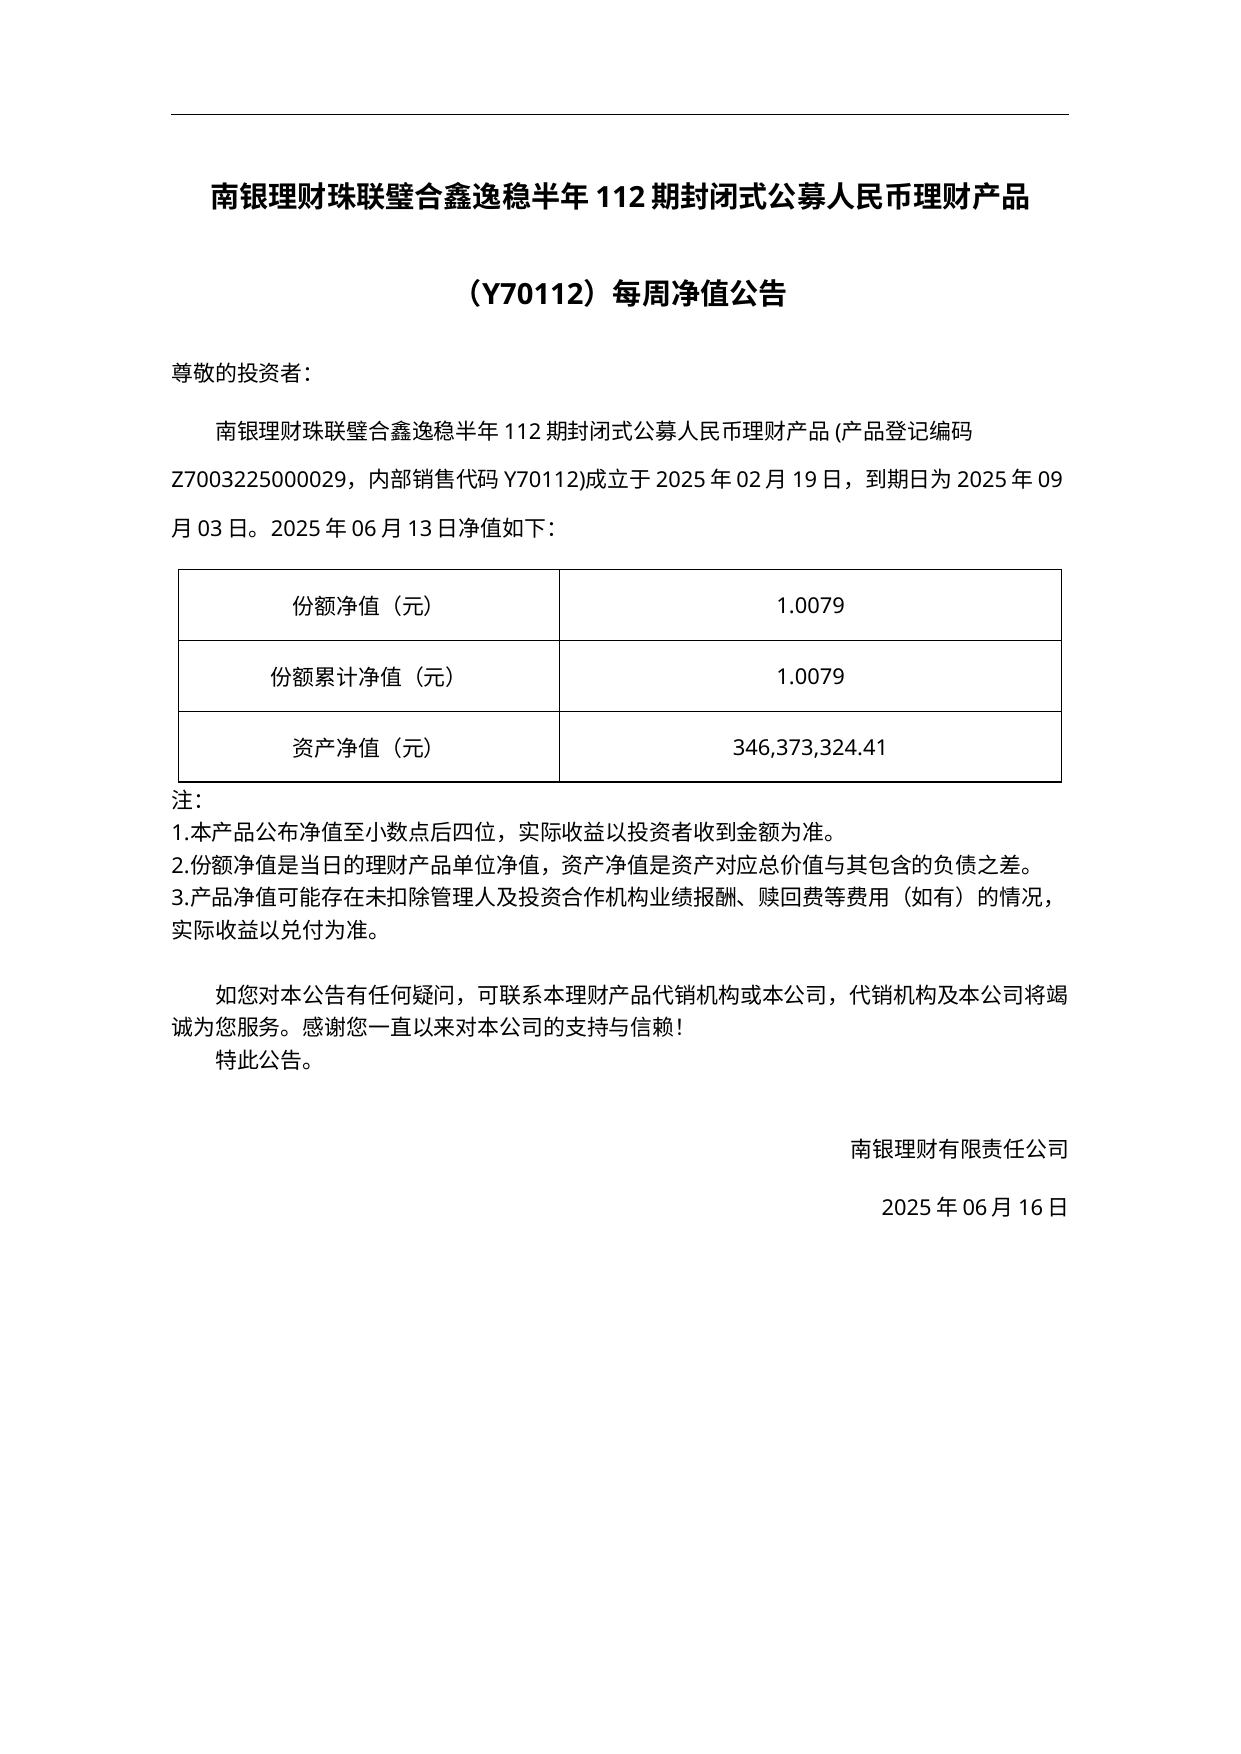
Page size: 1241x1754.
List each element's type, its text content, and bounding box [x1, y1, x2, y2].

table_cell 1.0079 [560, 641, 1061, 711]
text 南银理财有限责任公司 [171, 1132, 1069, 1164]
text 注： [171, 782, 1069, 815]
text 尊敬的投资者： [171, 355, 1069, 388]
text 3.产品净值可能存在未扣除管理人及投资合作机构业绩报酬、赎回费等费用（如有）的情况，实际收益以兑付为准。 [171, 880, 1069, 945]
table_header 1.0079 [560, 570, 1061, 640]
table_header 份额净值（元） [179, 570, 559, 640]
text 如您对本公告有任何疑问，可联系本理财产品代销机构或本公司，代销机构及本公司将竭诚为您服务。感谢您一直以来对本公司的支持与信赖！ [171, 977, 1069, 1042]
text 2025年06月16日 [171, 1190, 1069, 1222]
text 1.本产品公布净值至小数点后四位，实际收益以投资者收到金额为准。 [171, 815, 1069, 847]
text 南银理财珠联璧合鑫逸稳半年112期封闭式公募人民币理财产品 (产品登记编码Z7003225000029，内部销售代码Y70112)成立于2025年02月19日，到期日为2025年09月03日。2025年06月13日净值如下： [171, 413, 1069, 543]
text 特此公告。 [171, 1042, 1069, 1075]
text 南银理财珠联璧合鑫逸稳半年112期封闭式公募人民币理财产品（Y70112）每周净值公告 [171, 162, 1069, 324]
table_cell 资产净值（元） [179, 712, 559, 781]
text 2.份额净值是当日的理财产品单位净值，资产净值是资产对应总价值与其包含的负债之差。 [171, 847, 1069, 880]
table_cell 346,373,324.41 [560, 712, 1061, 781]
table_cell 份额累计净值（元） [179, 641, 559, 711]
